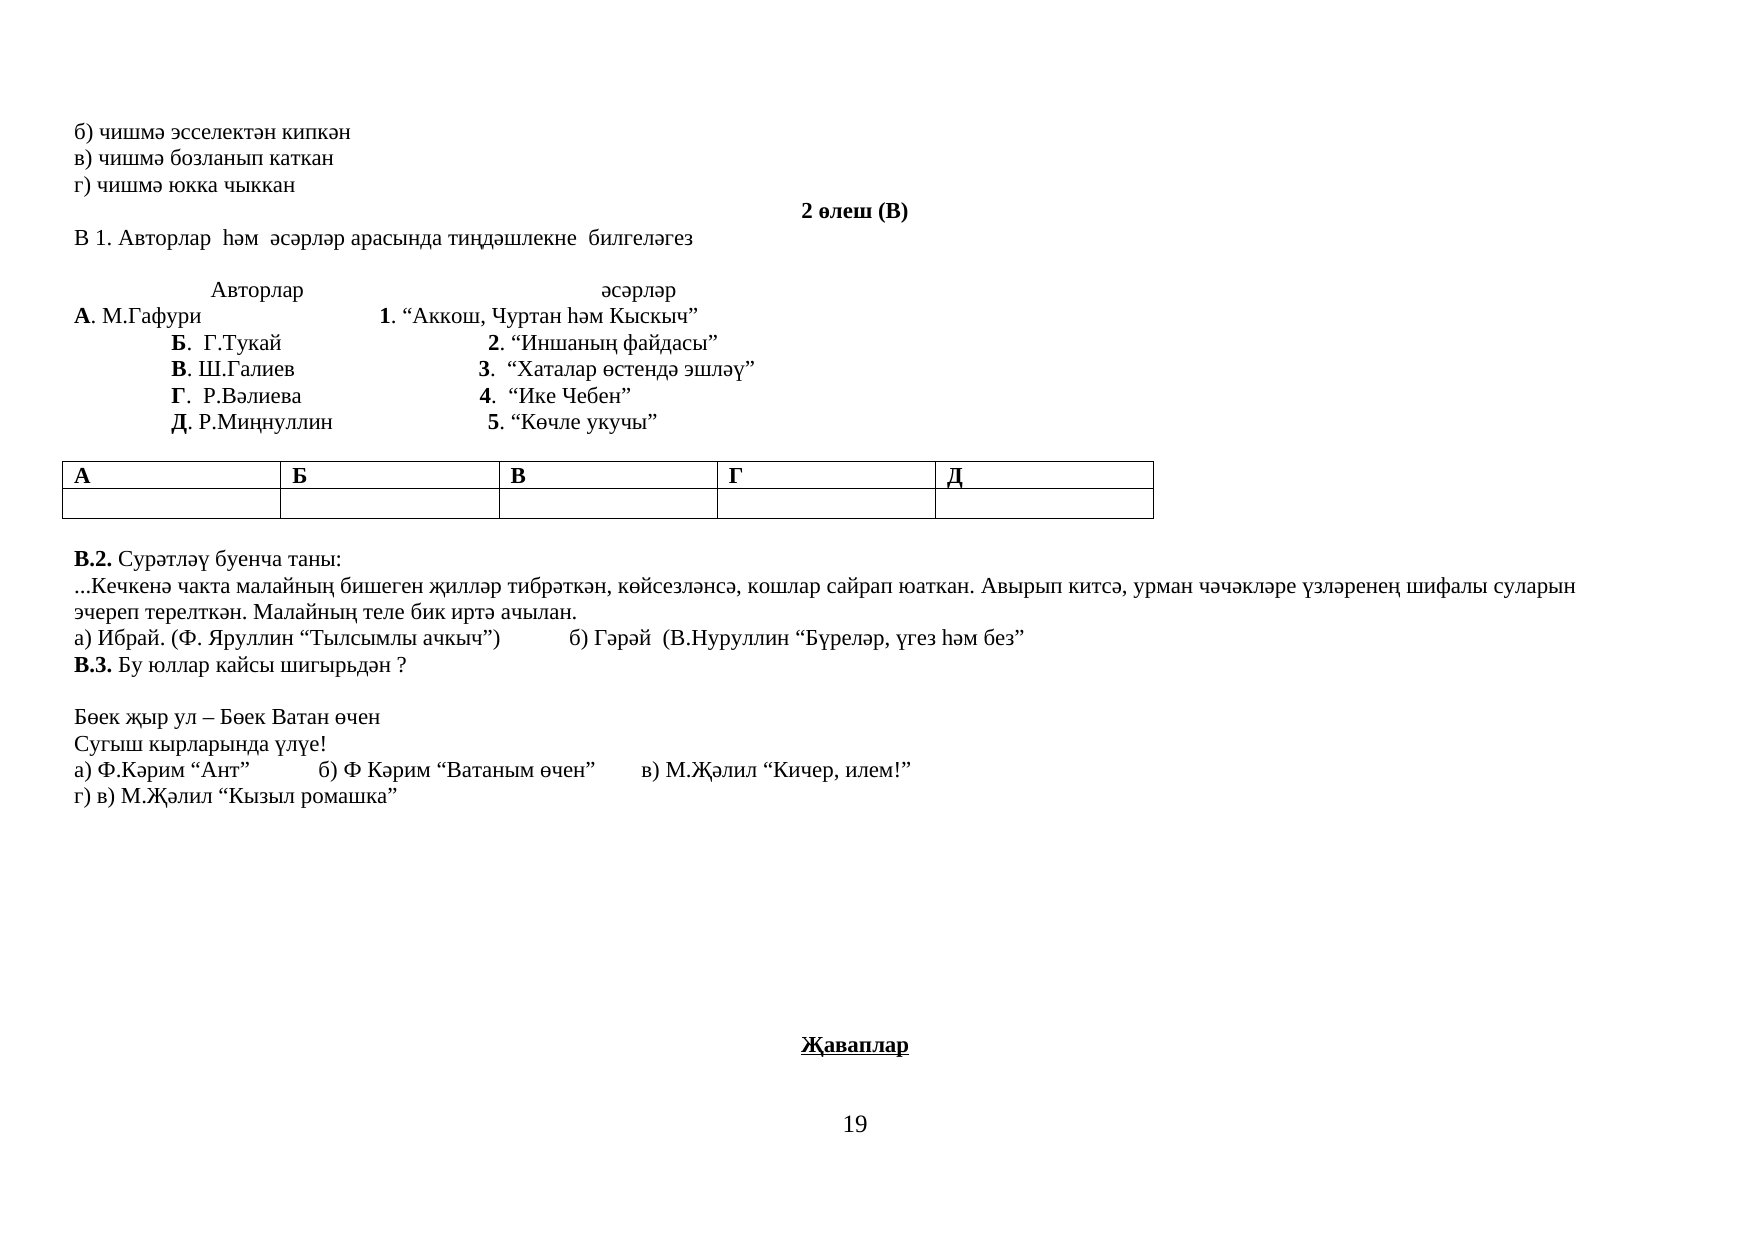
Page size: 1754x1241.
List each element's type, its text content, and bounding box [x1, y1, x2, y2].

text В 1. Авторлар һәм әсәрләр арасында тиңдәшлекне билгеләгез [74, 223, 1636, 250]
table_header А [63, 462, 280, 488]
text а) Ибрай. (Ф. Яруллин “Тылсымлы ачкыч”) б) Гәрәй (В.Нуруллин “Бүреләр, үгез һәм без” [159, 624, 1636, 651]
text Сугыш кырларында үлүе! [74, 730, 1636, 756]
text В.3. Бу юллар кайсы шигырьдән ? [74, 651, 1636, 677]
table_cell [500, 489, 717, 518]
table_cell [718, 489, 935, 518]
text г) в) М.Җәлил “Кызыл ромашка” [74, 782, 1636, 809]
text Авторлар әсәрләр [74, 276, 1636, 303]
text б) чишмә эсселектән кипкән [74, 118, 1636, 144]
table_cell [63, 489, 280, 518]
table_cell [281, 489, 499, 518]
text Г. Р.Вәлиева 4. “Ике Чебен” [74, 382, 1636, 408]
text Җаваплар [74, 1031, 1636, 1057]
text в) чишмә бозланып каткан [74, 144, 1636, 171]
text В.2. Сурәтләү буенча таны: [74, 545, 1636, 572]
text ...Кечкенә чакта малайның бишеген җилләр тибрәткән, көйсезләнсә, кошлар сайрап юаткан. Авырып китсә, урман чәчәкләре үзләренең шифалы суларын эчереп терелткән. Малайның теле бик иртә ачылан. [74, 572, 1636, 624]
table_header В [500, 462, 717, 488]
text А. М.Гафури 1. “Аккош, Чуртан һәм Кыскыч” [74, 303, 1636, 329]
table_header Г [718, 462, 935, 488]
table_header Д [936, 462, 1153, 488]
text г) чишмә юкка чыккан [74, 171, 1636, 197]
table_cell [936, 489, 1153, 518]
text В. Ш.Галиев 3. “Хаталар өстендә эшләү” [74, 355, 1636, 382]
text Бөек җыр ул – Бөек Ватан өчен [74, 703, 1636, 730]
text Б. Г.Тукай 2. “Иншаның файдасы” [74, 329, 1636, 355]
text 2 өлеш (В) [74, 197, 1636, 223]
table_header Б [281, 462, 499, 488]
text а) Ф.Кәрим “Ант” б) Ф Кәрим “Ватаным өчен” в) М.Җәлил “Кичер, илем!” [116, 756, 1636, 782]
text Д. Р.Миңнуллин 5. “Көчле укучы” [74, 408, 1636, 434]
